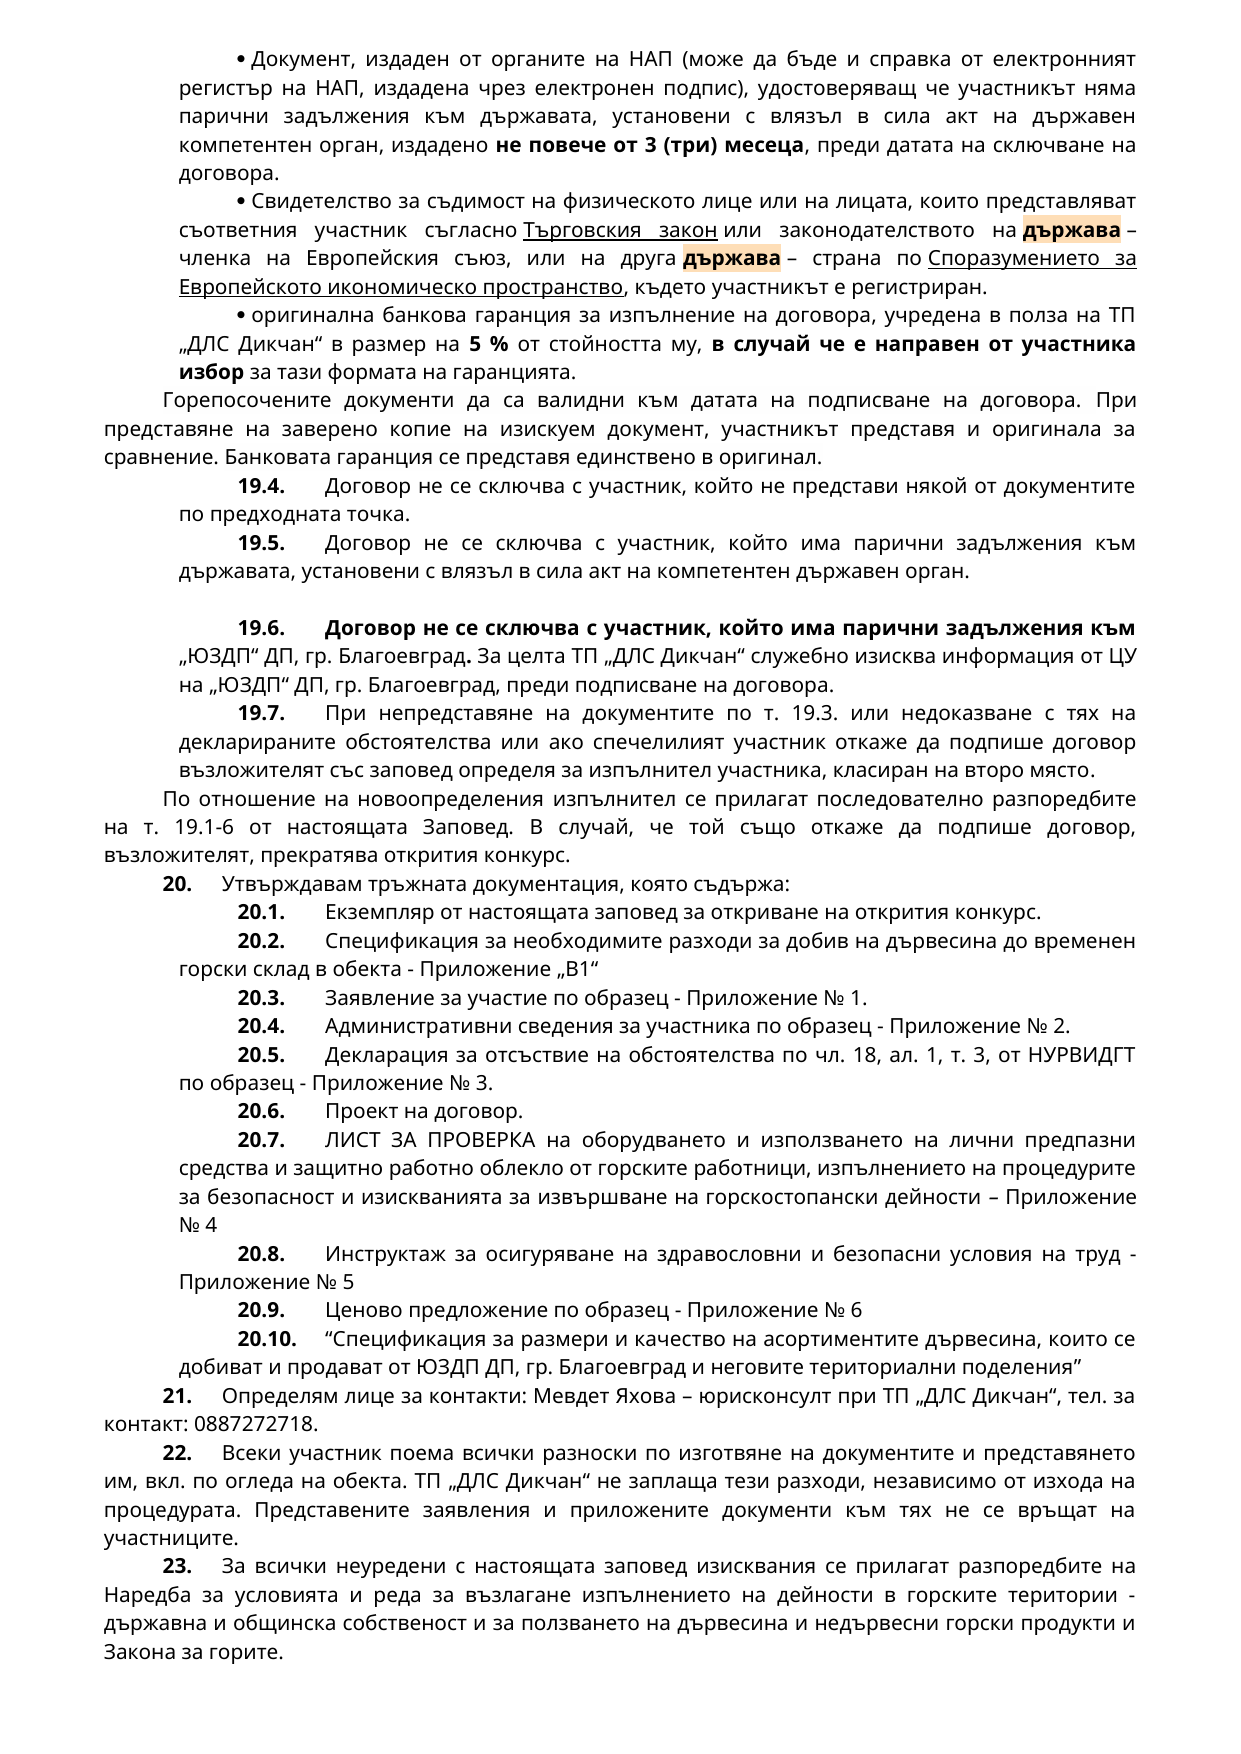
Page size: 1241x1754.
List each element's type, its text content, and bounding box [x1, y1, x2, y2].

list Свидетелство за съдимост на физическото лице или на лицата, които представляват съответния участник съгласно Търговския закон или законодателството на държава – членка на Европейския съюз, или на друга държава – страна по Споразумението за Европейското икономическо пространство, където участникът е регистриран. [178, 187, 1137, 300]
list Заявление за участие по образец - Приложение № 1. [178, 983, 1137, 1011]
list Документ, издаден от органите на НАП (може да бъде и справка от електронният регистър на НАП, издадена чрез електронен подпис), удостоверяващ че участникът няма парични задължения към държавата, установени с влязъл в сила акт на държавен компетентен орган, издадено не повече от 3 (три) месеца, преди датата на сключване на договора. [178, 44, 1137, 187]
list Утвърждавам тръжната документация, която съдържа: [103, 869, 1137, 897]
list Договор не се сключва с участник, който има парични задължения към държавата, установени с влязъл в сила акт на компетентен държавен орган. [178, 528, 1137, 585]
list По отношение на новоопределения изпълнител се прилагат последователно разпоредбите на т. 19.1-6 от настоящата Заповед. В случай, че той също откаже да подпише договор, възложителят, прекратява открития конкурс. [103, 784, 1137, 869]
list За всички неуредени с настоящата заповед изисквания се прилагат разпоредбите на Наредба за условията и реда за възлагане изпълнението на дейности в горските територии - държавна и общинска собственост и за ползването на дървесина и недървесни горски продукти и Закона за горите. [103, 1552, 1137, 1665]
list Екземпляр от настоящата заповед за откриване на открития конкурс. [178, 897, 1137, 926]
list Проект на договор. [178, 1097, 1137, 1125]
list При непредставяне на документите по т. 19.3. или недоказване с тях на декларираните обстоятелства или ако спечелилият участник откаже да подпише договор възложителят със заповед определя за изпълнител участника, класиран на второ място. [178, 698, 1137, 784]
list “Спецификация за размери и качество на асортиментите дървесина, които се добиват и продават от ЮЗДП ДП, гр. Благоевград и неговите териториални поделения” [178, 1324, 1137, 1381]
list оригинална банкова гаранция за изпълнение на договора, учредена в полза на ТП „ДЛС Дикчан“ в размер на 5 % от стойността му, в случай че е направен от участника избор за тази формата на гаранцията. [178, 300, 1137, 386]
list Всеки участник поема всички разноски по изготвяне на документите и представянето им, вкл. по огледа на обекта. ТП „ДЛС Дикчан“ не заплаща тези разходи, независимо от изхода на процедурата. Представените заявления и приложените документи към тях не се връщат на участниците. [103, 1438, 1137, 1552]
list Спецификация за необходимите разходи за добив на дървесина до временен горски склад в обекта - Приложение „В1“ [178, 926, 1137, 983]
list Административни сведения за участника по образец - Приложение № 2. [178, 1011, 1137, 1040]
list Договор не се сключва с участник, който има парични задължения към „ЮЗДП“ ДП, гр. Благоевград. За целта ТП „ДЛС Дикчан“ служебно изисква информация от ЦУ на „ЮЗДП“ ДП, гр. Благоевград, преди подписване на договора. [178, 613, 1137, 698]
list Инструктаж за осигуряване на здравословни и безопасни условия на труд - Приложение № 5 [178, 1239, 1137, 1296]
list Горепосочените документи да са валидни към датата на подписване на договора. При представяне на заверено копие на изискуем документ, участникът представя и оригинала за сравнение. Банковата гаранция се представя единствено в оригинал. [103, 386, 1137, 471]
list Определям лице за контакти: Мевдет Яхова – юрисконсулт при ТП „ДЛС Дикчан“, тел. за контакт: 0887272718. [103, 1381, 1137, 1438]
list Договор не се сключва с участник, който не представи някой от документите по предходната точка. [178, 471, 1137, 528]
list ЛИСТ ЗА ПРОВЕРКА на оборудването и използването на лични предпазни средства и защитно работно облекло от горските работници, изпълнението на процедурите за безопасност и изискванията за извършване на горскостопански дейности – Приложение № 4 [178, 1125, 1137, 1239]
list Ценово предложение по образец - Приложение № 6 [178, 1296, 1137, 1324]
list Декларация за отсъствие на обстоятелства по чл. 18, ал. 1, т. 3, от НУРВИДГТ по образец - Приложение № 3. [178, 1040, 1137, 1097]
